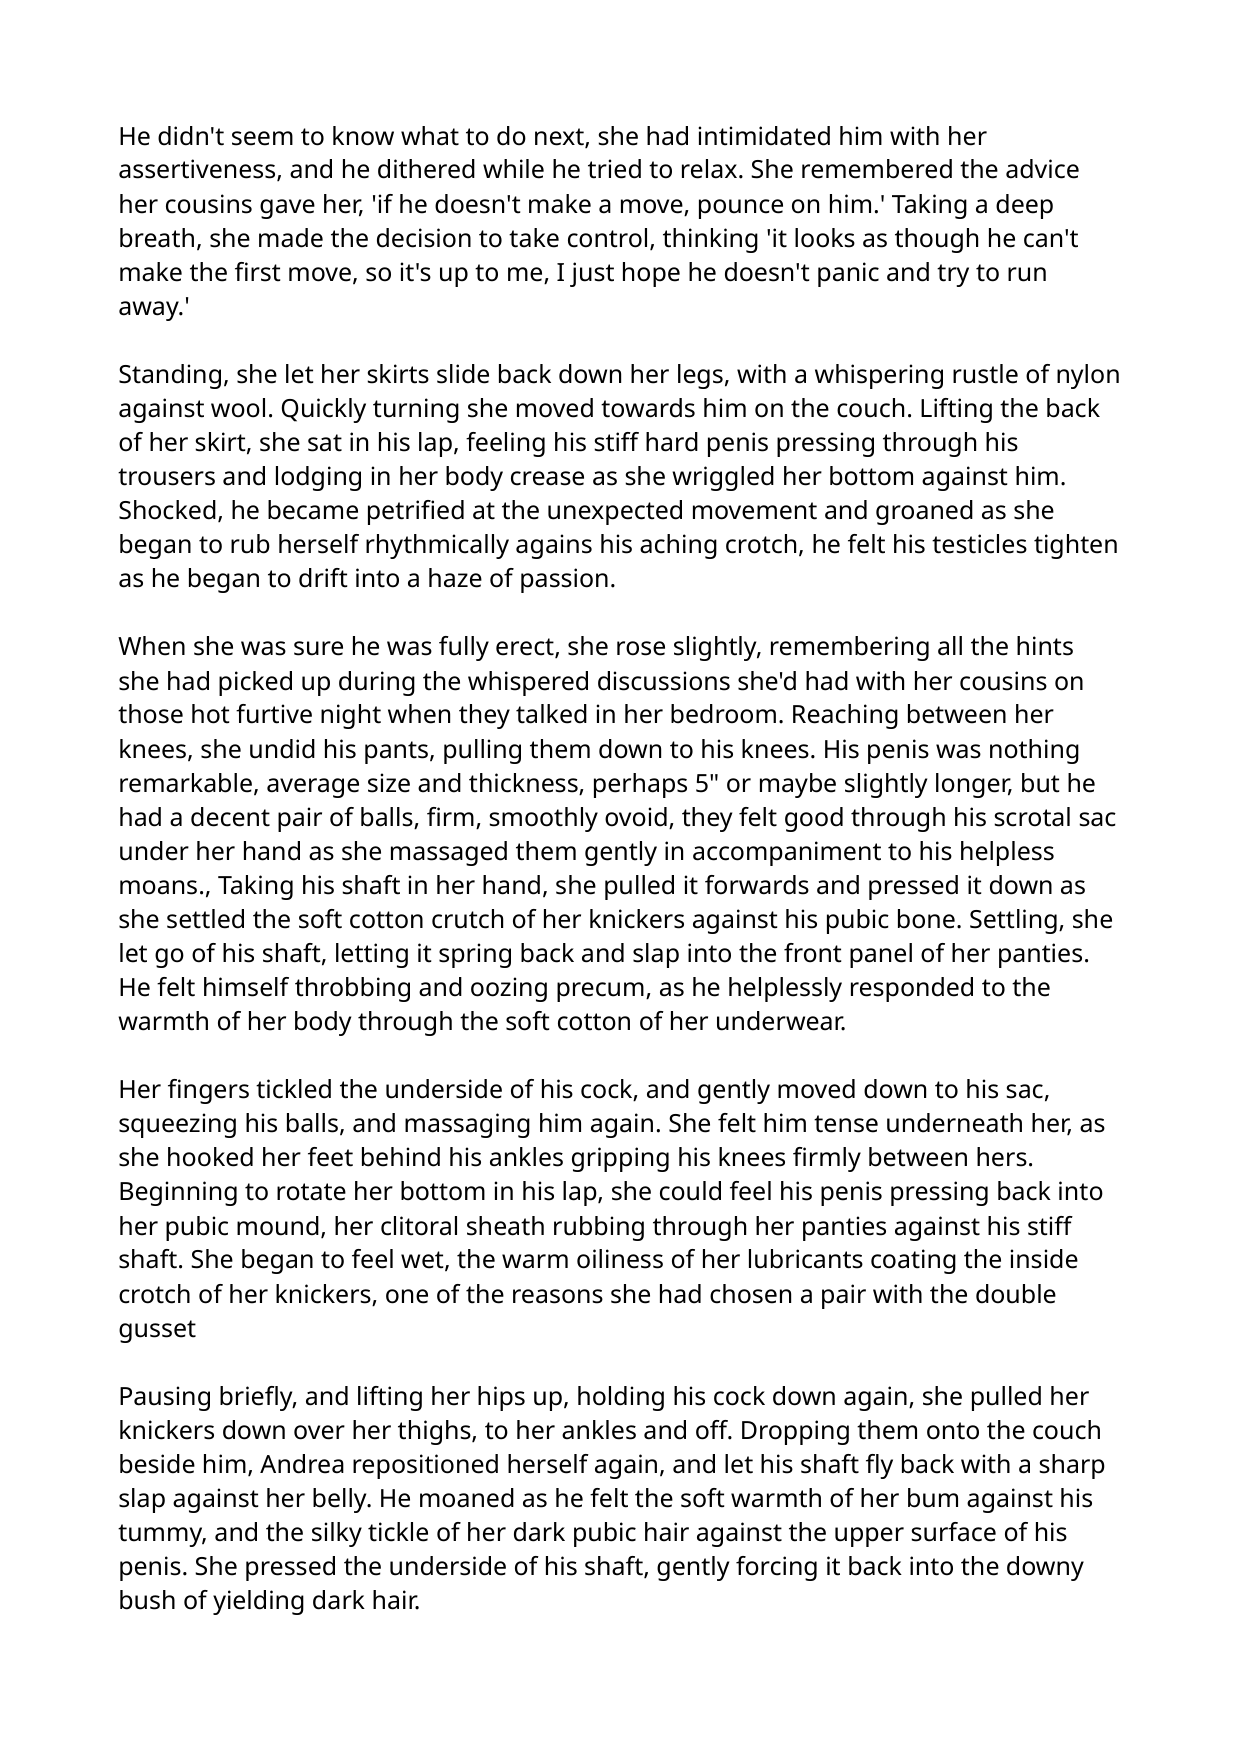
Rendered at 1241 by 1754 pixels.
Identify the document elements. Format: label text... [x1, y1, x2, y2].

text Her fingers tickled the underside of his cock, and gently moved down to his sac, squeezing his balls, and massaging him again. She felt him tense underneath her, as she hooked her feet behind his ankles gripping his knees firmly between hers. Beginning to rotate her bottom in his lap, she could feel his penis pressing back into her pubic mound, her clitoral sheath rubbing through her panties against his stiff shaft. She began to feel wet, the warm oiliness of her lubricants coating the inside crotch of her knickers, one of the reasons she had chosen a pair with the double gusset [118, 1072, 1122, 1344]
text Standing, she let her skirts slide back down her legs, with a whispering rustle of nylon against wool. Quickly turning she moved towards him on the couch. Lifting the back of her skirt, she sat in his lap, feeling his stiff hard penis pressing through his trousers and lodging in her body crease as she wriggled her bottom against him. Shocked, he became petrified at the unexpected movement and groaned as she began to rub herself rhythmically agains his aching crotch, he felt his testicles tighten as he began to drift into a haze of passion. [118, 357, 1122, 595]
text He didn't seem to know what to do next, she had intimidated him with her assertiveness, and he dithered while he tried to relax. She remembered the advice her cousins gave her, 'if he doesn't make a move, pounce on him.' Taking a deep breath, she made the decision to take control, thinking 'it looks as though he can't make the first move, so it's up to me, I just hope he doesn't panic and try to run away.' [118, 118, 1122, 322]
text Pausing briefly, and lifting her hips up, holding his cock down again, she pulled her knickers down over her thighs, to her ankles and off. Dropping them onto the couch beside him, Andrea repositioned herself again, and let his shaft fly back with a sharp slap against her belly. He moaned as he felt the soft warmth of her bum against his tummy, and the silky tickle of her dark pubic hair against the upper surface of his penis. She pressed the underside of his shaft, gently forcing it back into the downy bush of yielding dark hair. [118, 1378, 1122, 1617]
text When she was sure he was fully erect, she rose slightly, remembering all the hints she had picked up during the whispered discussions she'd had with her cousins on those hot furtive night when they talked in her bedroom. Reaching between her knees, she undid his pants, pulling them down to his knees. His penis was nothing remarkable, average size and thickness, perhaps 5" or maybe slightly longer, but he had a decent pair of balls, firm, smoothly ovoid, they felt good through his scrotal sac under her hand as she massaged them gently in accompaniment to his helpless moans., Taking his shaft in her hand, she pulled it forwards and pressed it down as she settled the soft cotton crutch of her knickers against his pubic bone. Settling, she let go of his shaft, letting it spring back and slap into the front panel of her panties. He felt himself throbbing and oozing precum, as he helplessly responded to the warmth of her body through the soft cotton of her underwear. [118, 629, 1122, 1038]
